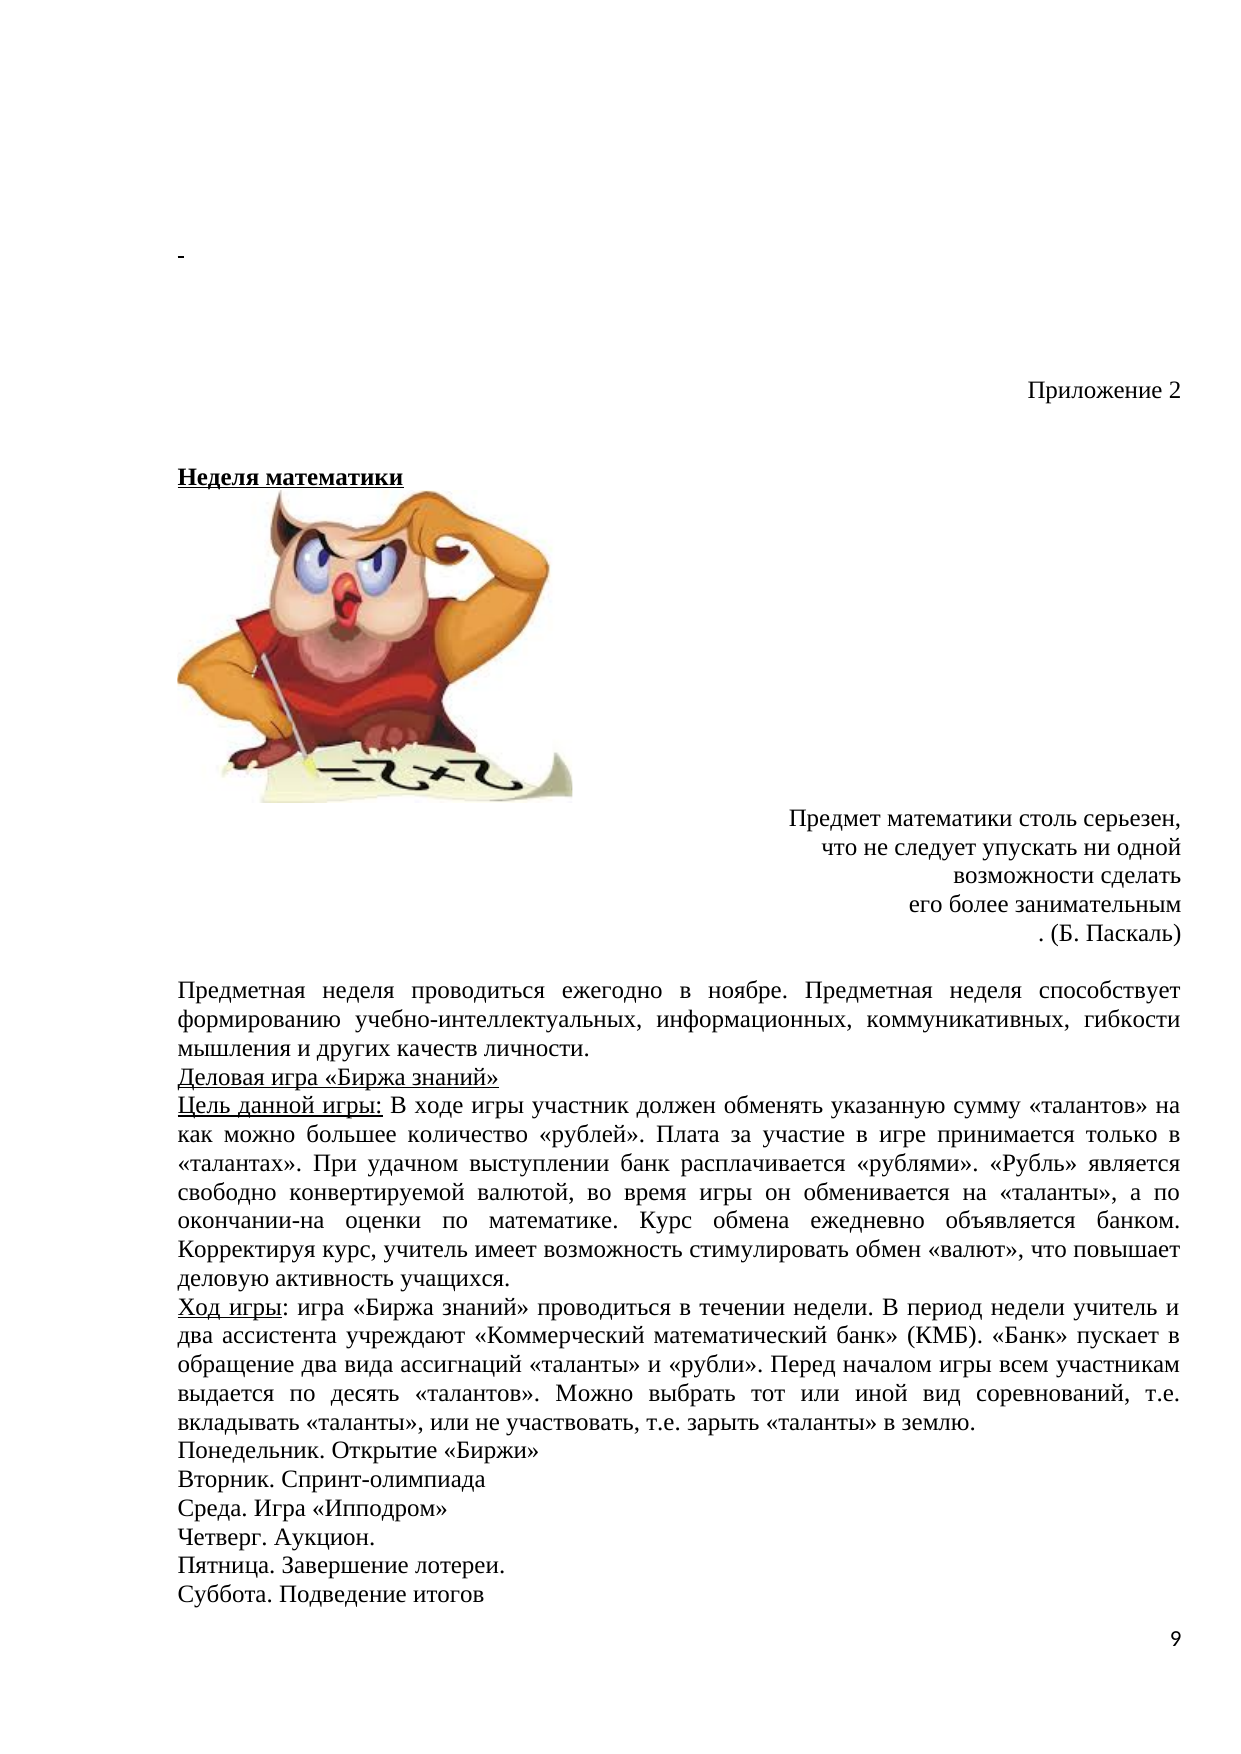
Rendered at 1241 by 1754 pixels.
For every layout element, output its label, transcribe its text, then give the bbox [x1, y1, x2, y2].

text возможности сделать [252, 860, 1181, 889]
text его более занимательным [252, 889, 1181, 918]
text что не следует упускать ни одной [252, 832, 1181, 860]
text Ход игры: игра «Биржа знаний» проводиться в течении недели. В период недели учитель и два ассистента учреждают «Коммерческий математический банк» (КМБ). «Банк» пускает в обращение два вида ассигнаций «таланты» и «рубли». Перед началом игры всем участникам выдается по десять «талантов». Можно выбрать тот или иной вид соревнований, т.е. вкладывать «таланты», или не участвовать, т.е. зарыть «таланты» в землю. [177, 1292, 1181, 1435]
text Суббота. Подведение итогов [177, 1579, 1181, 1608]
text Пятница. Завершение лотереи. [177, 1550, 1181, 1579]
text Деловая игра «Биржа знаний» [177, 1062, 1181, 1090]
text . (Б. Паскаль) [252, 918, 1181, 947]
text Предмет математики столь серьезен, [252, 803, 1181, 832]
text Неделя математики [177, 462, 1181, 490]
picture [177, 490, 573, 803]
text Среда. Игра «Ипподром» [177, 1493, 1181, 1522]
text Приложение 2 [177, 375, 1181, 404]
text Понедельник. Открытие «Биржи» [177, 1435, 1181, 1464]
text Вторник. Спринт-олимпиада [177, 1464, 1181, 1493]
text Четверг. Аукцион. [177, 1522, 1181, 1550]
text Цель данной игры: В ходе игры участник должен обменять указанную сумму «талантов» на как можно большее количество «рублей». Плата за участие в игре принимается только в «талантах». При удачном выступлении банк расплачивается «рублями». «Рубль» является свободно конвертируемой валютой, во время игры он обменивается на «таланты», а по окончании-на оценки по математике. Курс обмена ежедневно объявляется банком. Корректируя курс, учитель имеет возможность стимулировать обмен «валют», что повышает деловую активность учащихся. [177, 1090, 1181, 1292]
text Предметная неделя проводиться ежегодно в ноябре. Предметная неделя способствует формированию учебно-интеллектуальных, информационных, коммуникативных, гибкости мышления и других качеств личности. [177, 975, 1181, 1062]
